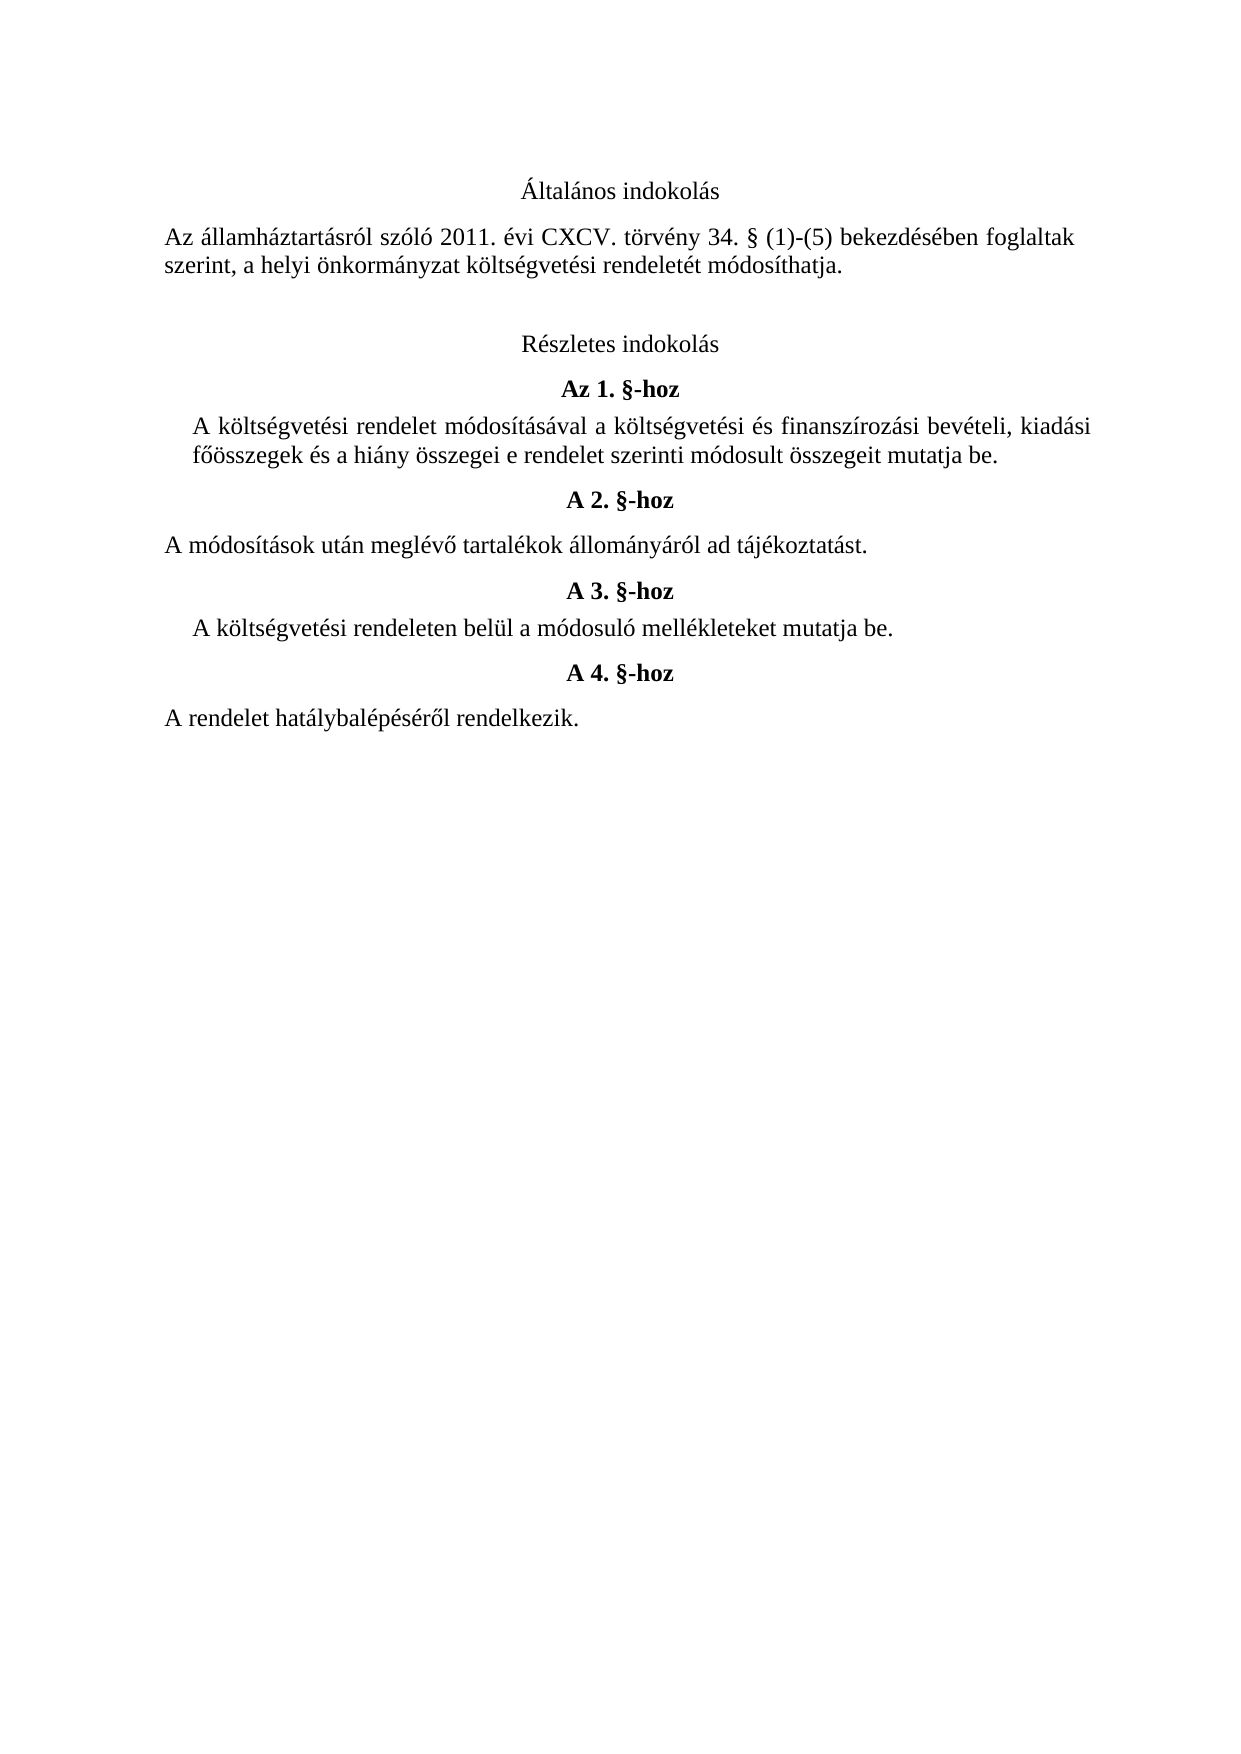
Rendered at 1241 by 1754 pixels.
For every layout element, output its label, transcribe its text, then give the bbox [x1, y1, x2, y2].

text A költségvetési rendelet módosításával a költségvetési és finanszírozási bevételi, kiadási főösszegek és a hiány összegei e rendelet szerinti módosult összegeit mutatja be. [192, 411, 1092, 468]
text A 3. §-hoz [164, 576, 1076, 604]
text Általános indokolás [164, 176, 1076, 205]
text Az 1. §-hoz [164, 374, 1076, 403]
text A költségvetési rendeleten belül a módosuló mellékleteket mutatja be. [192, 613, 1092, 641]
text A módosítások után meglévő tartalékok állományáról ad tájékoztatást. [164, 530, 1076, 559]
text A rendelet hatálybalépéséről rendelkezik. [164, 703, 1076, 732]
text Részletes indokolás [164, 329, 1076, 357]
text Az államháztartásról szóló 2011. évi CXCV. törvény 34. § (1)-(5) bekezdésében foglaltak szerint, a helyi önkormányzat költségvetési rendeletét módosíthatja. [164, 222, 1076, 279]
text A 4. §-hoz [164, 658, 1076, 687]
text A 2. §-hoz [164, 485, 1076, 514]
